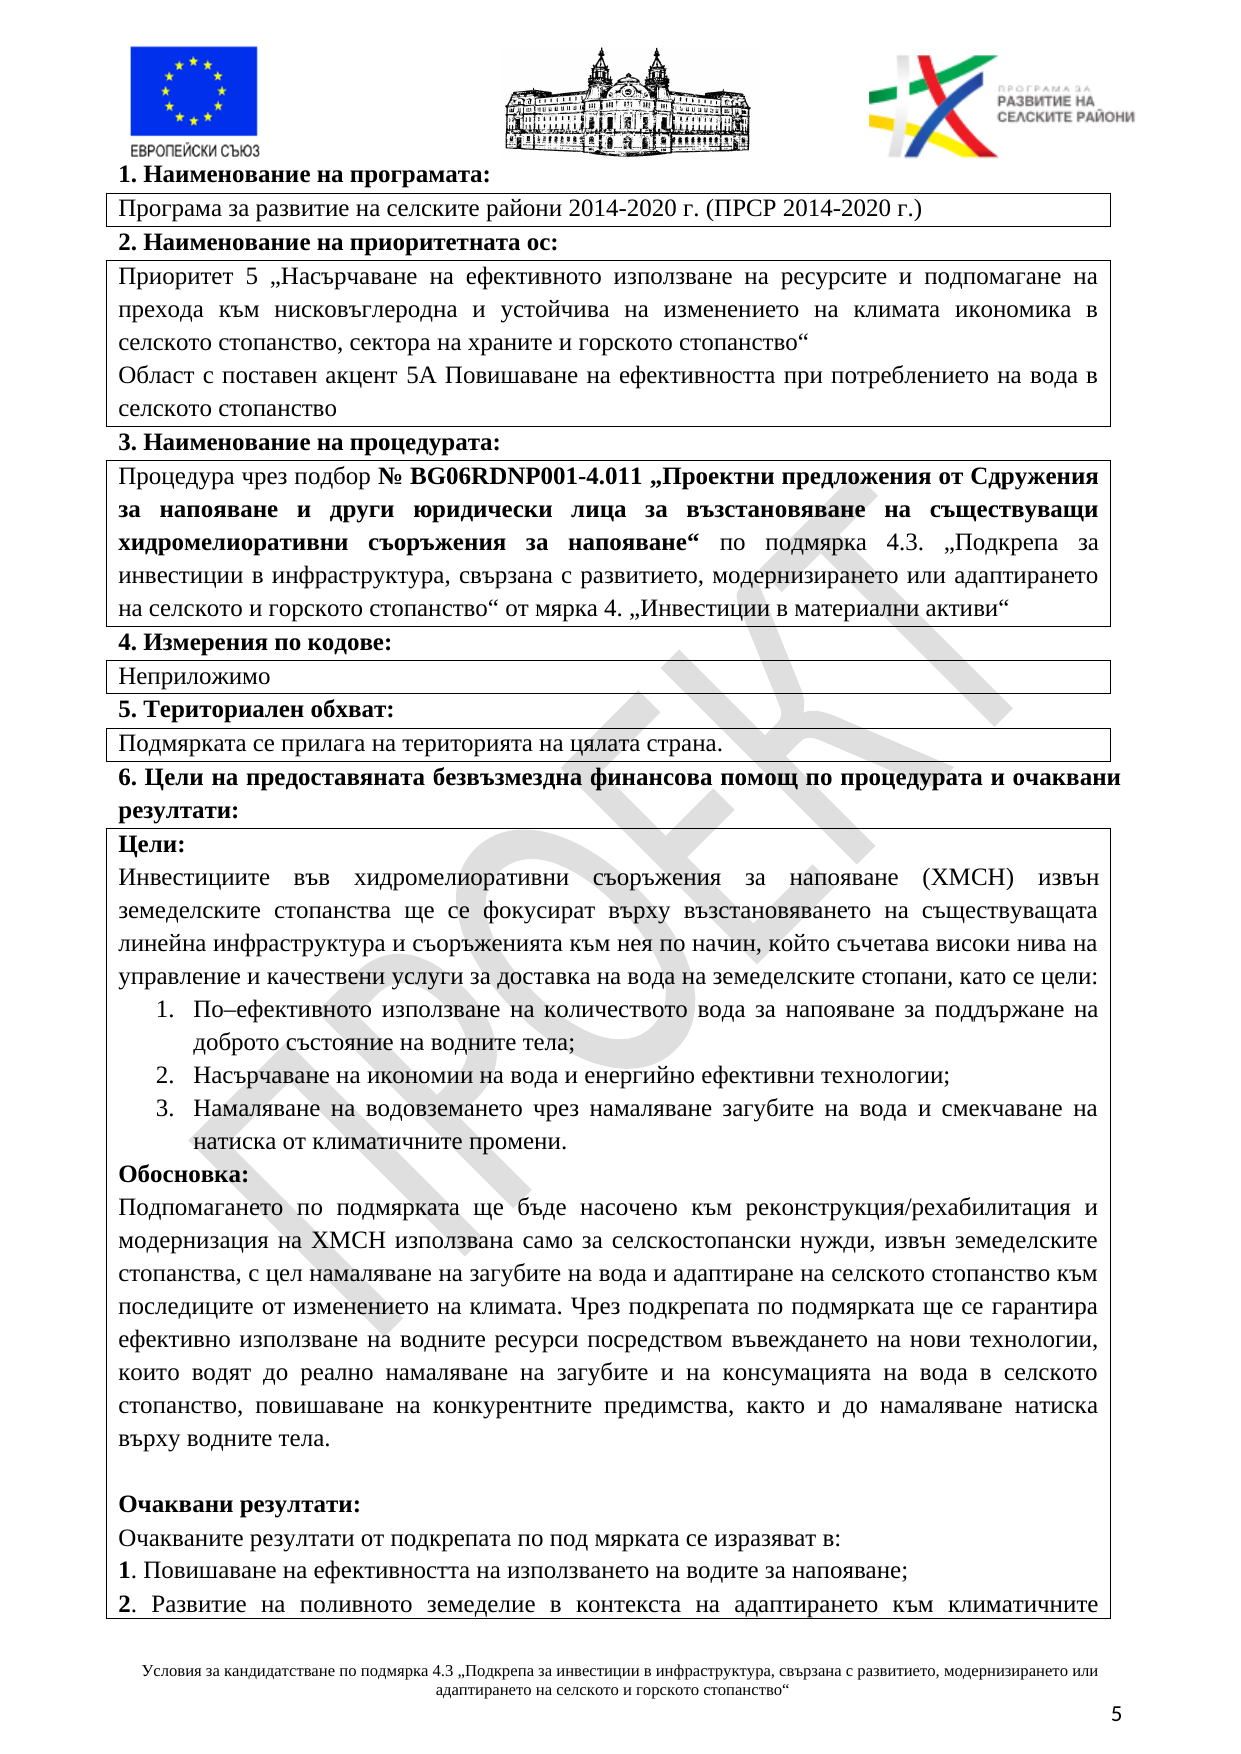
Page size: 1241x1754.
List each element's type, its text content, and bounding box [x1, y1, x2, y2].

picture [499, 44, 760, 160]
picture [130, 45, 261, 160]
table_header Процедура чрез подбор № BG06RDNP001-4.011 „Проектни предложения от Сдружения за напояване и други юридически лица за възстановяване на съществуващи хидромелиоративни съоръжения за напояване“ по подмярка 4.3. „Подкрепа за инвестиции в инфраструктура, свързана с развитието, модернизирането или адаптирането на селското и горското стопанство“ от мярка 4. „Инвестиции в материални активи“ [107, 461, 1110, 626]
subtitle 3. Наименование на процедурата: [118, 427, 1122, 456]
subtitle 1. Наименование на програмата: [118, 159, 1122, 188]
subtitle 4. Измерения по кодове: [118, 627, 1122, 655]
table_header Приоритет 5 „Насърчаване на ефективното използване на ресурсите и подпомагане на прехода към нисковъглеродна и устойчива на изменението на климата икономика в селското стопанство, сектора на храните и горското стопанство“ Област с поставен акцент 5А Повишаване на ефективността при потреблението на вода в селското стопанство [107, 261, 1110, 426]
table_header Програма за развитие на селските райони 2014-2020 г. (ПРСР 2014-2020 г.) [107, 194, 1110, 226]
subtitle 2. Наименование на приоритетната ос: [118, 227, 1122, 256]
subtitle 6. Цели на предоставяната безвъзмездна финансова помощ по процедурата и очаквани резултати: [118, 762, 1122, 824]
table_header Неприложимо [107, 661, 1110, 693]
table_header Подмярката се прилага на територията на цялата страна. [107, 729, 1110, 761]
picture [869, 54, 1140, 160]
subtitle 5. Териториален обхват: [118, 694, 1122, 723]
